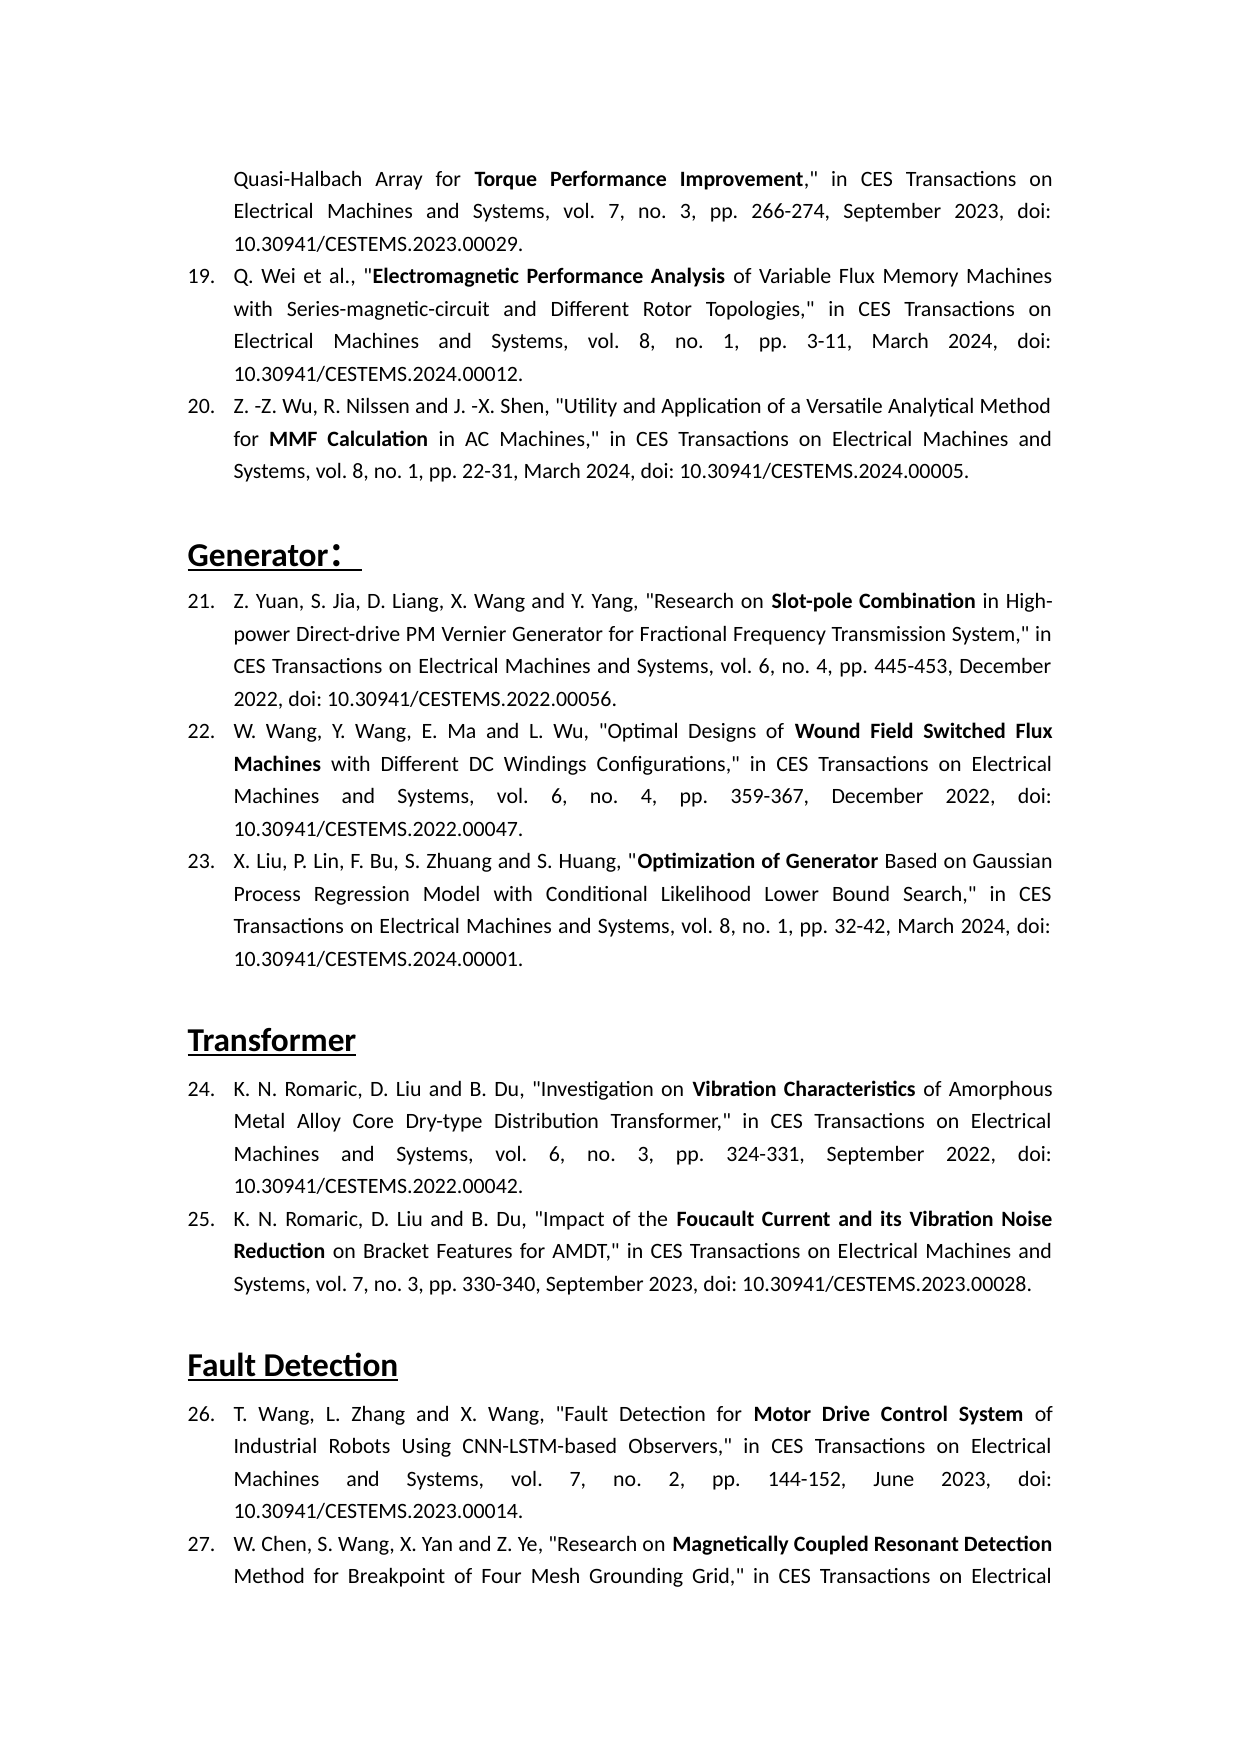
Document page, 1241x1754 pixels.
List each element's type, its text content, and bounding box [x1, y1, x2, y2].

list Q. Wei et al., "Electromagnetic Performance Analysis of Variable Flux Memory Machines with Series-magnetic-circuit and Different Rotor Topologies," in CES Transactions on Electrical Machines and Systems, vol. 8, no. 1, pp. 3-11, March 2024, doi: 10.30941/CESTEMS.2024.00012. [187, 259, 1053, 389]
list W. Wang, Y. Wang, E. Ma and L. Wu, "Optimal Designs of Wound Field Switched Flux Machines with Different DC Windings Configurations," in CES Transactions on Electrical Machines and Systems, vol. 6, no. 4, pp. 359-367, December 2022, doi: 10.30941/CESTEMS.2022.00047. [187, 714, 1053, 844]
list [187, 162, 1053, 259]
list X. Liu, P. Lin, F. Bu, S. Zhuang and S. Huang, "Optimization of Generator Based on Gaussian Process Regression Model with Conditional Likelihood Lower Bound Search," in CES Transactions on Electrical Machines and Systems, vol. 8, no. 1, pp. 32-42, March 2024, doi: 10.30941/CESTEMS.2024.00001. [187, 844, 1053, 974]
list K. N. Romaric, D. Liu and B. Du, "Investigation on Vibration Characteristics of Amorphous Metal Alloy Core Dry-type Distribution Transformer," in CES Transactions on Electrical Machines and Systems, vol. 6, no. 3, pp. 324-331, September 2022, doi: 10.30941/CESTEMS.2022.00042. [187, 1072, 1053, 1202]
text Generator： [187, 519, 1053, 584]
list K. N. Romaric, D. Liu and B. Du, "Impact of the Foucault Current and its Vibration Noise Reduction on Bracket Features for AMDT," in CES Transactions on Electrical Machines and Systems, vol. 7, no. 3, pp. 330-340, September 2023, doi: 10.30941/CESTEMS.2023.00028. [187, 1202, 1053, 1299]
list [187, 1527, 1053, 1592]
list Z. -Z. Wu, R. Nilssen and J. -X. Shen, "Utility and Application of a Versatile Analytical Method for MMF Calculation in AC Machines," in CES Transactions on Electrical Machines and Systems, vol. 8, no. 1, pp. 22-31, March 2024, doi: 10.30941/CESTEMS.2024.00005. [187, 389, 1053, 487]
list T. Wang, L. Zhang and X. Wang, "Fault Detection for Motor Drive Control System of Industrial Robots Using CNN-LSTM-based Observers," in CES Transactions on Electrical Machines and Systems, vol. 7, no. 2, pp. 144-152, June 2023, doi: 10.30941/CESTEMS.2023.00014. [187, 1397, 1053, 1527]
list Z. Yuan, S. Jia, D. Liang, X. Wang and Y. Yang, "Research on Slot-pole Combination in High-power Direct-drive PM Vernier Generator for Fractional Frequency Transmission System," in CES Transactions on Electrical Machines and Systems, vol. 6, no. 4, pp. 445-453, December 2022, doi: 10.30941/CESTEMS.2022.00056. [187, 584, 1053, 714]
text Transformer [187, 1007, 1053, 1072]
list Fault Detection [187, 1332, 1053, 1397]
